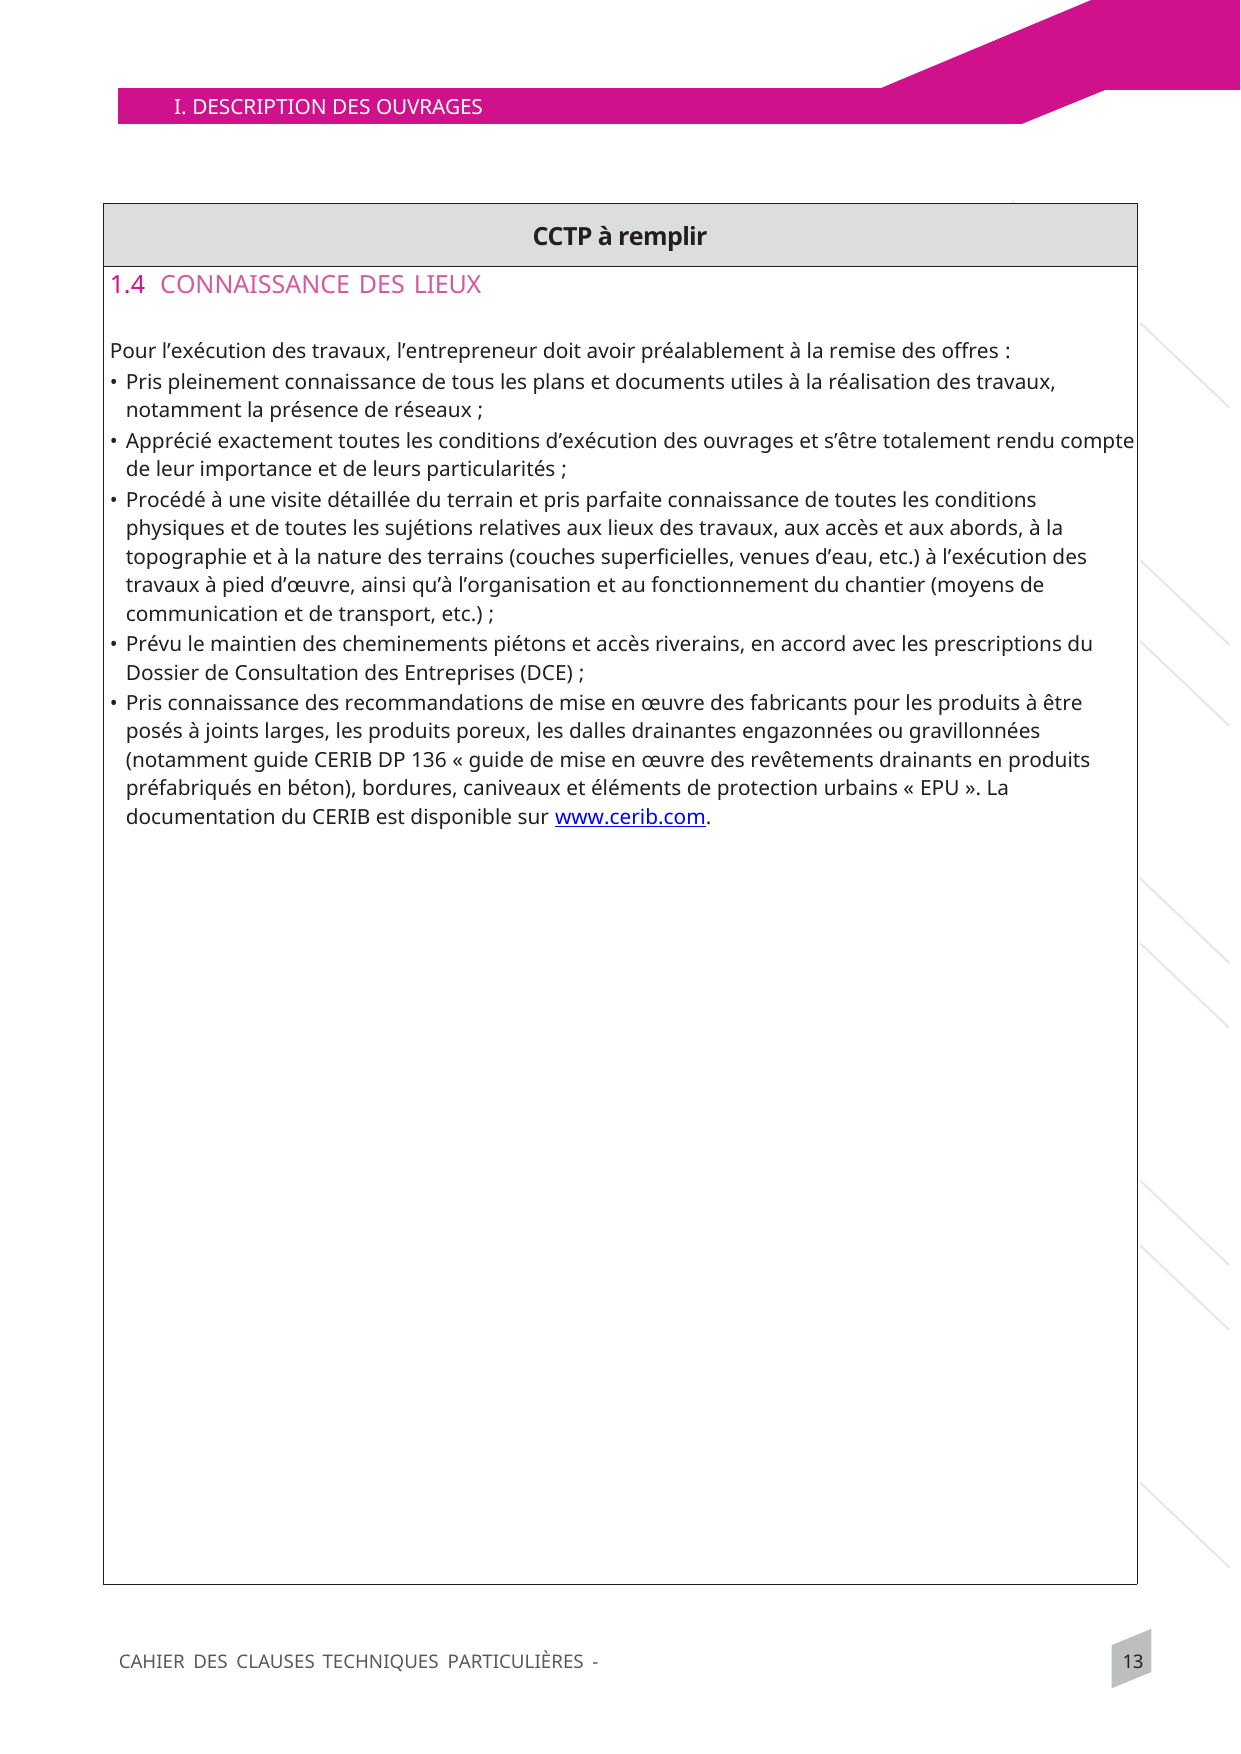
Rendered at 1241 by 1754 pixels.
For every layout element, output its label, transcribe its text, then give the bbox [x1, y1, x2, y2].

table_header CCTP à remplir [104, 204, 1137, 266]
table_cell 1.4 CONNAISSANCE DES LIEUX Pour l’exécution des travaux, l’entrepreneur doit avoir préalablement à la remise des offres : Pris pleinement connaissance de tous les plans et documents utiles à la réalisation des travaux, notamment la présence de réseaux ; Apprécié exactement toutes les conditions d’exécution des ouvrages et s’être totalement rendu compte de leur importance et de leurs particularités ; Procédé à une visite détaillée du terrain et pris parfaite connaissance de toutes les conditions physiques et de toutes les sujétions relatives aux lieux des travaux, aux accès et aux abords, à la topographie et à la nature des terrains (couches superficielles, venues d’eau, etc.) à l’exécution des travaux à pied d’œuvre, ainsi qu’à l’organisation et au fonctionnement du chantier (moyens de communication et de transport, etc.) ; Prévu le maintien des cheminements piétons et accès riverains, en accord avec les prescriptions du Dossier de Consultation des Entreprises (DCE) ; Pris connaissance des recommandations de mise en œuvre des fabricants pour les produits à être posés à joints larges, les produits poreux, les dalles drainantes engazonnées ou gravillonnées (notamment guide CERIB DP 136 « guide de mise en œuvre des revêtements drainants en produits préfabriqués en béton), bordures, caniveaux et éléments de protection urbains « EPU ». La documentation du CERIB est disponible sur www.cerib.com. [104, 267, 1137, 1584]
